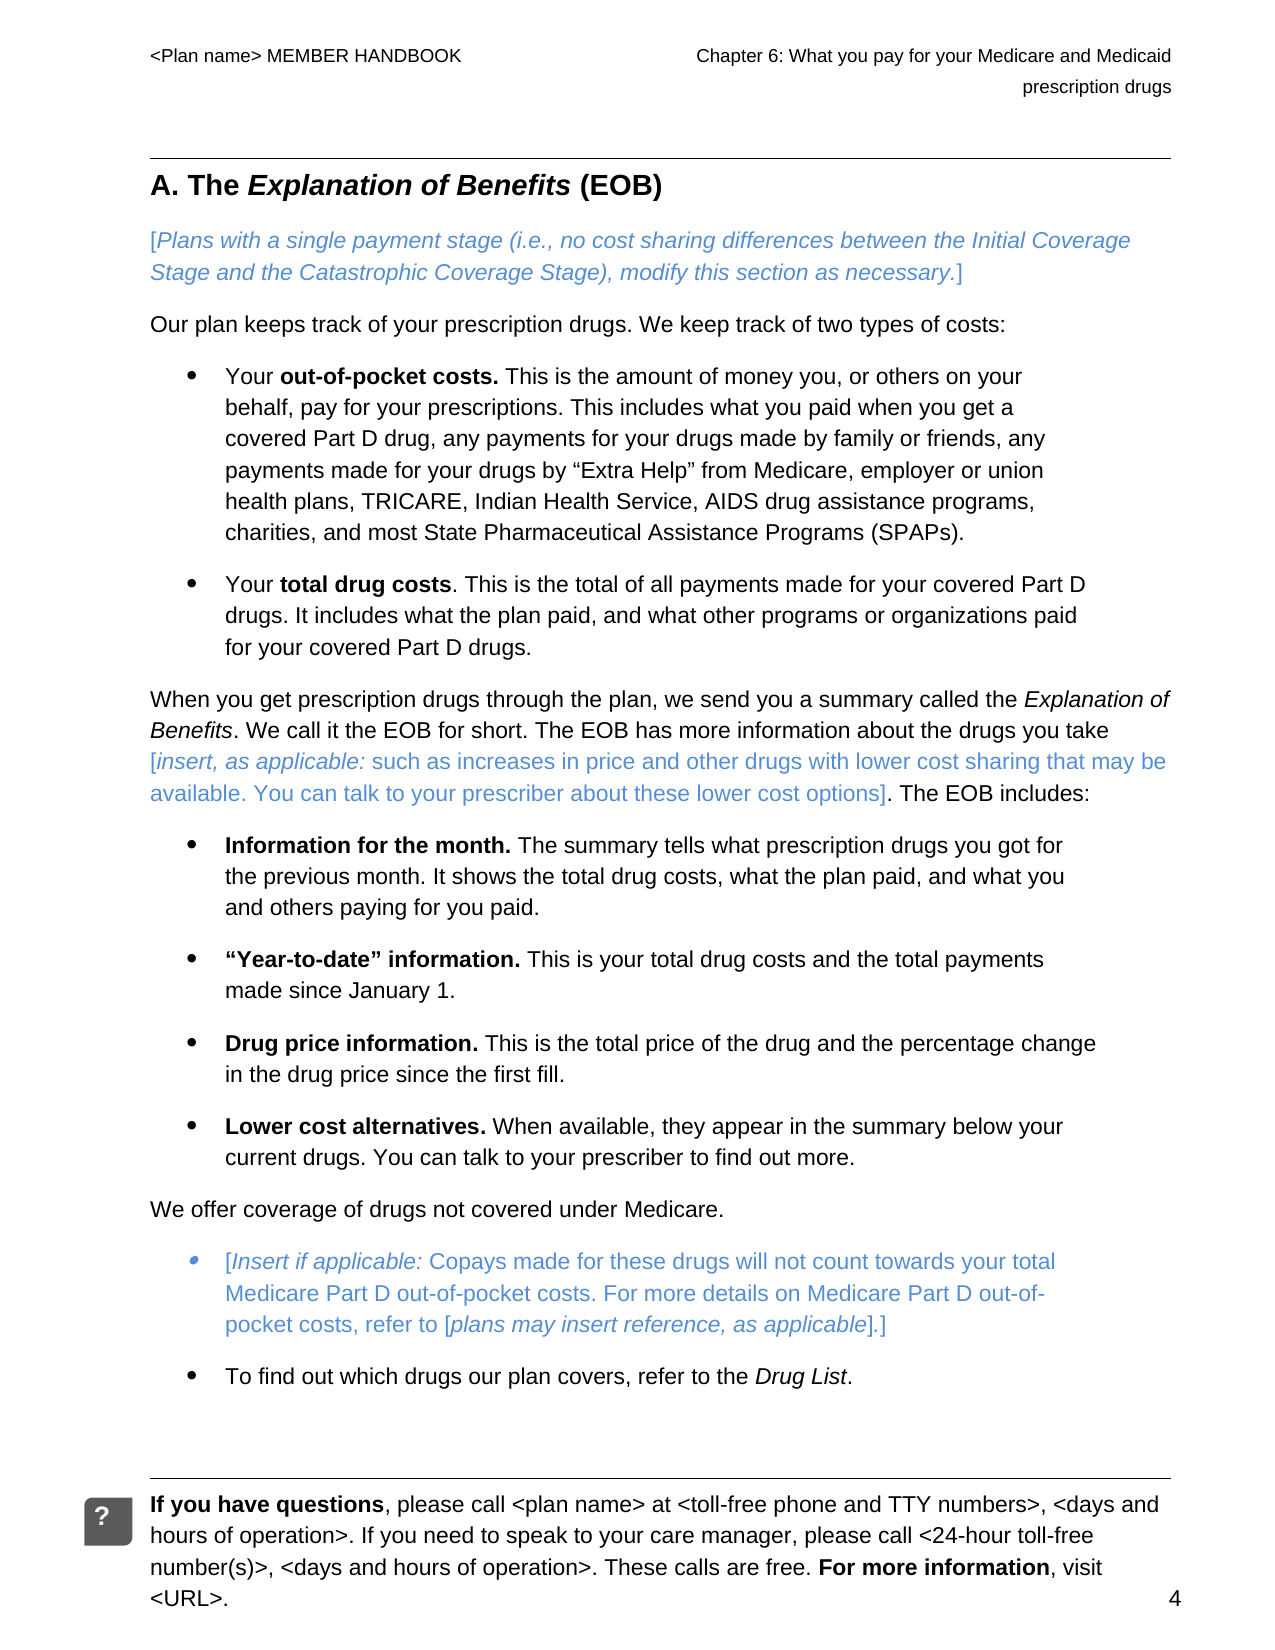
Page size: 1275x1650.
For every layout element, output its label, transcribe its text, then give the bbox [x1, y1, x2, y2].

list To find out which drugs our plan covers, refer to the Drug List. [187, 1359, 1096, 1391]
subtitle The Explanation of Benefits (EOB) [150, 159, 1171, 203]
list Drug price information. This is the total price of the drug and the percentage change in the drug price since the first fill. [187, 1026, 1096, 1088]
list Information for the month. The summary tells what prescription drugs you got for the previous month. It shows the total drug costs, what the plan paid, and what you and others paying for you paid. [187, 828, 1096, 922]
list “Year-to-date” information. This is your total drug costs and the total payments made since January 1. [187, 943, 1096, 1005]
list [Insert if applicable: Copays made for these drugs will not count towards your total Medicare Part D out-of-pocket costs. For more details on Medicare Part D out-of-pocket costs, refer to [plans may insert reference, as applicable].] [187, 1245, 1096, 1338]
text We offer coverage of drugs not covered under Medicare. [150, 1193, 1171, 1224]
list Lower cost alternatives. When available, they appear in the summary below your current drugs. You can talk to your prescriber to find out more. [187, 1109, 1096, 1172]
text [Plans with a single payment stage (i.e., no cost sharing differences between the Initial Coverage Stage and the Catastrophic Coverage Stage), modify this section as necessary.] [150, 224, 1171, 286]
list Your out-of-pocket costs. This is the amount of money you, or others on your behalf, pay for your prescriptions. This includes what you paid when you get a covered Part D drug, any payments for your drugs made by family or friends, any payments made for your drugs by “Extra Help” from Medicare, employer or union health plans, TRICARE, Indian Health Service, AIDS drug assistance programs, charities, and most State Pharmaceutical Assistance Programs (SPAPs). [187, 359, 1096, 547]
text When you get prescription drugs through the plan, we send you a summary called the Explanation of Benefits. We call it the EOB for short. The EOB has more information about the drugs you take [insert, as applicable: such as increases in price and other drugs with lower cost sharing that may be available. You can talk to your prescriber about these lower cost options]. The EOB includes: [150, 682, 1171, 807]
text Our plan keeps track of your prescription drugs. We keep track of two types of costs: [150, 307, 1171, 338]
list Your total drug costs. This is the total of all payments made for your covered Part D drugs. It includes what the plan paid, and what other programs or organizations paid for your covered Part D drugs. [187, 568, 1096, 661]
